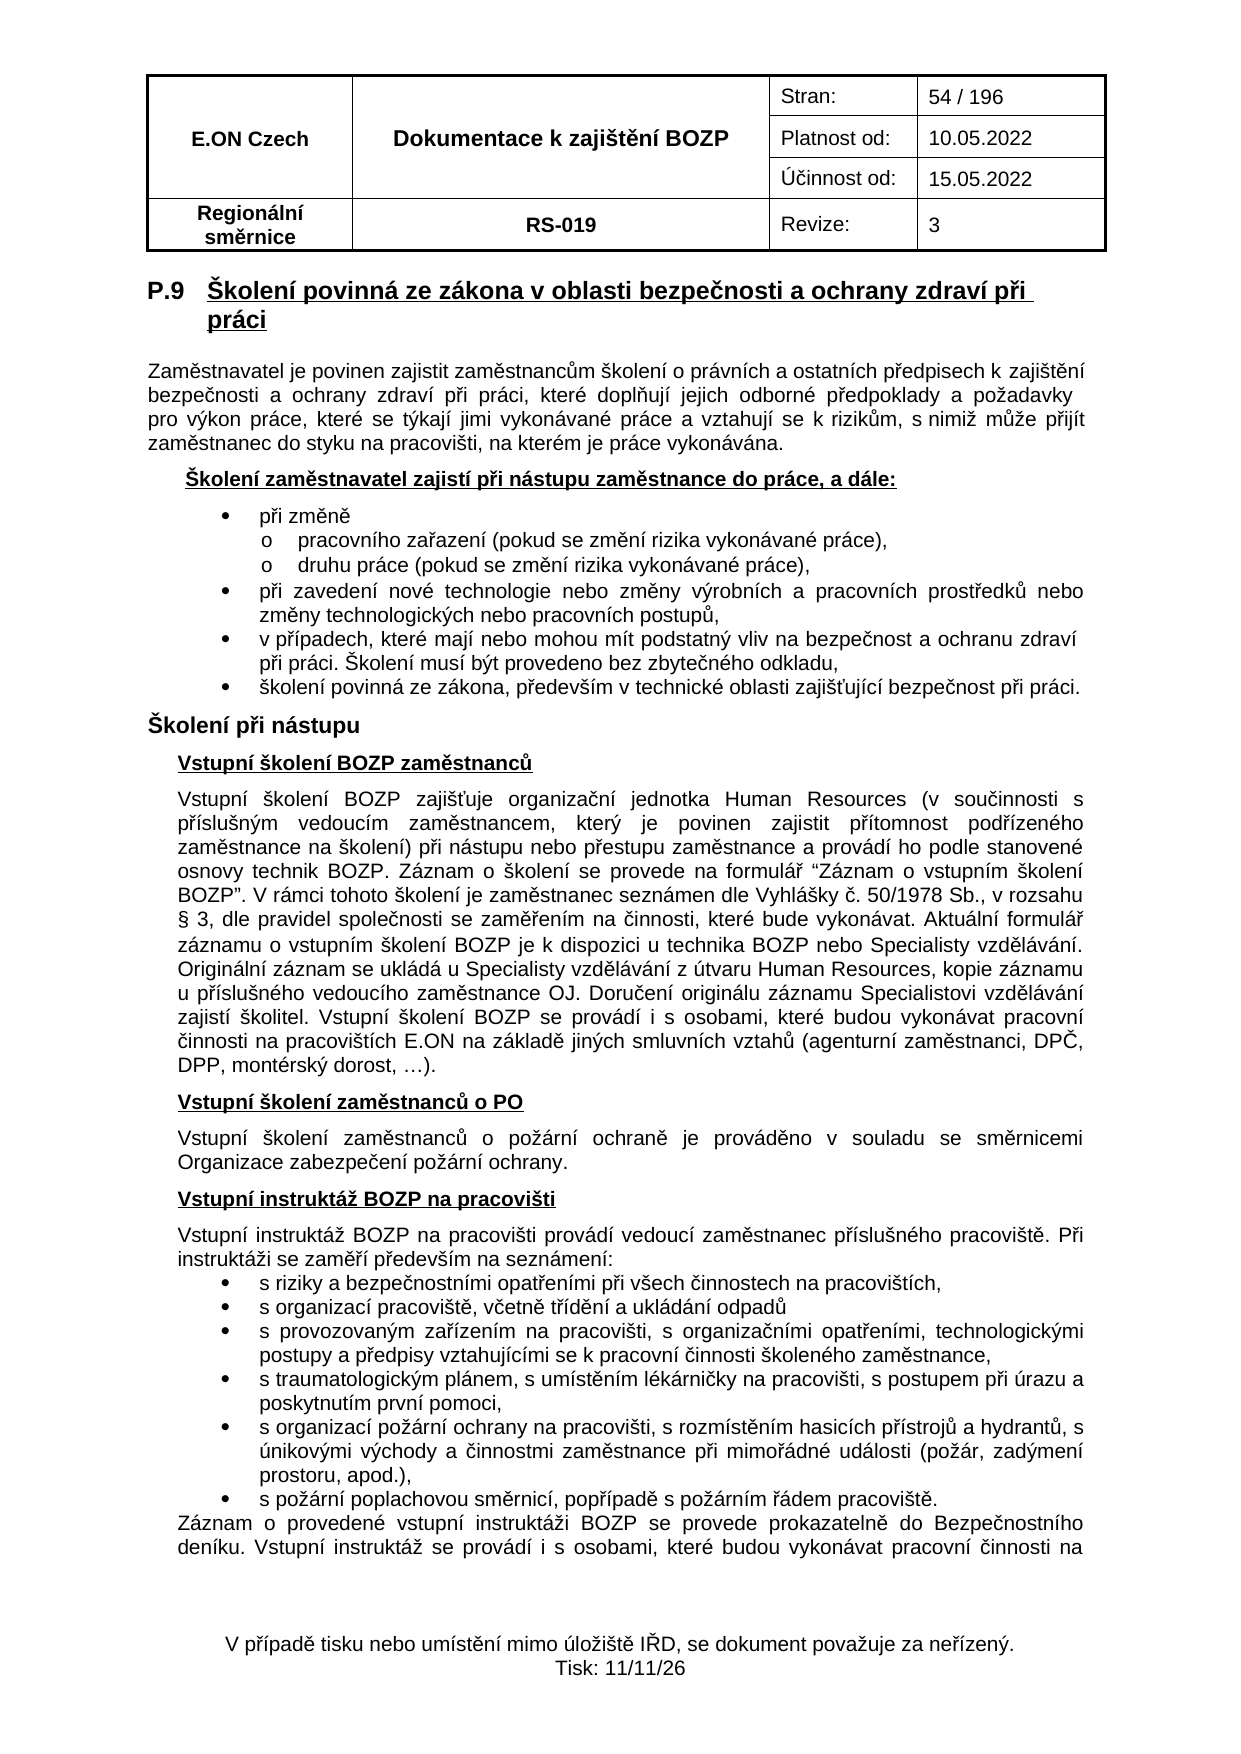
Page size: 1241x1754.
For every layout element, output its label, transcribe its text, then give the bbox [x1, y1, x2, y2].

list s organizací požární ochrany na pracovišti, s rozmístěním hasicích přístrojů a hydrantů, s únikovými východy a činnostmi zaměstnance při mimořádné události (požár, zadýmení prostoru, apod.), [222, 1415, 1085, 1487]
text Vstupní školení zaměstnanců o PO [177, 1089, 1085, 1113]
text Vstupní školení BOZP zaměstnanců [177, 751, 1085, 774]
text Školení při nástupu [148, 712, 1085, 738]
title Školení zaměstnavatel zajistí při nástupu zaměstnance do práce, a dále: [185, 467, 1092, 491]
list při změně [222, 503, 1085, 527]
list s riziky a bezpečnostními opatřeními při všech činnostech na pracovištích, [222, 1271, 1085, 1295]
list druhu práce (pokud se změní rizika vykonávané práce), [260, 553, 1085, 579]
list s provozovaným zařízením na pracovišti, s organizačními opatřeními, technologickými postupy a předpisy vztahujícími se k pracovní činnosti školeného zaměstnance, [222, 1319, 1085, 1367]
text Vstupní instruktáž BOZP na pracovišti [177, 1186, 1085, 1210]
text Zaměstnavatel je povinen zajistit zaměstnancům školení o právních a ostatních předpisech k zajištění bezpečnosti a ochrany zdraví při práci, které doplňují jejich odborné předpoklady a požadavky pro výkon práce, které se týkají jimi vykonávané práce a vztahují se k rizikům, s nimiž může přijít zaměstnanec do styku na pracovišti, na kterém je práce vykonávána. [148, 359, 1085, 454]
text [177, 1511, 1085, 1559]
text Vstupní instruktáž BOZP na pracovišti provádí vedoucí zaměstnanec příslušného pracoviště. Při instruktáži se zaměří především na seznámení: [177, 1223, 1085, 1271]
list s požární poplachovou směrnicí, popřípadě s požárním řádem pracoviště. [222, 1487, 1085, 1511]
list při zavedení nové technologie nebo změny výrobních a pracovních prostředků nebo změny technologických nebo pracovních postupů, [222, 579, 1085, 627]
text Školení povinná ze zákona v oblasti bezpečnosti a ochrany zdraví při práci [147, 276, 1092, 334]
list v případech, které mají nebo mohou mít podstatný vliv na bezpečnost a ochranu zdraví při práci. Školení musí být provedeno bez zbytečného odkladu, [222, 627, 1085, 675]
list školení povinná ze zákona, především v technické oblasti zajišťující bezpečnost při práci. [222, 675, 1085, 699]
list s traumatologickým plánem, s umístěním lékárničky na pracovišti, s postupem při úrazu a poskytnutím první pomoci, [222, 1367, 1085, 1415]
text Vstupní školení BOZP zajišťuje organizační jednotka Human Resources (v součinnosti s příslušným vedoucím zaměstnancem, který je povinen zajistit přítomnost podřízeného zaměstnance na školení) při nástupu nebo přestupu zaměstnance a provádí ho podle stanovené osnovy technik BOZP. Záznam o školení se provede na formulář “Záznam o vstupním školení BOZP”. V rámci tohoto školení je zaměstnanec seznámen dle Vyhlášky č. 50/1978 Sb., v rozsahu § 3, dle pravidel společnosti se zaměřením na činnosti, které bude vykonávat. Aktuální formulář záznamu o vstupním školení BOZP je k dispozici u technika BOZP nebo Specialisty vzdělávání. Originální záznam se ukládá u Specialisty vzdělávání z útvaru Human Resources, kopie záznamu u příslušného vedoucího zaměstnance OJ. Doručení originálu záznamu Specialistovi vzdělávání zajistí školitel. Vstupní školení BOZP se provádí i s osobami, které budou vykonávat pracovní činnosti na pracovištích E.ON na základě jiných smluvních vztahů (agenturní zaměstnanci, DPČ, DPP, montérský dorost, …). [177, 787, 1085, 1077]
text Vstupní školení zaměstnanců o požární ochraně je prováděno v souladu se směrnicemi Organizace zabezpečení požární ochrany. [177, 1126, 1085, 1174]
list s organizací pracoviště, včetně třídění a ukládání odpadů [222, 1295, 1085, 1319]
list pracovního zařazení (pokud se změní rizika vykonávané práce), [260, 527, 1085, 553]
